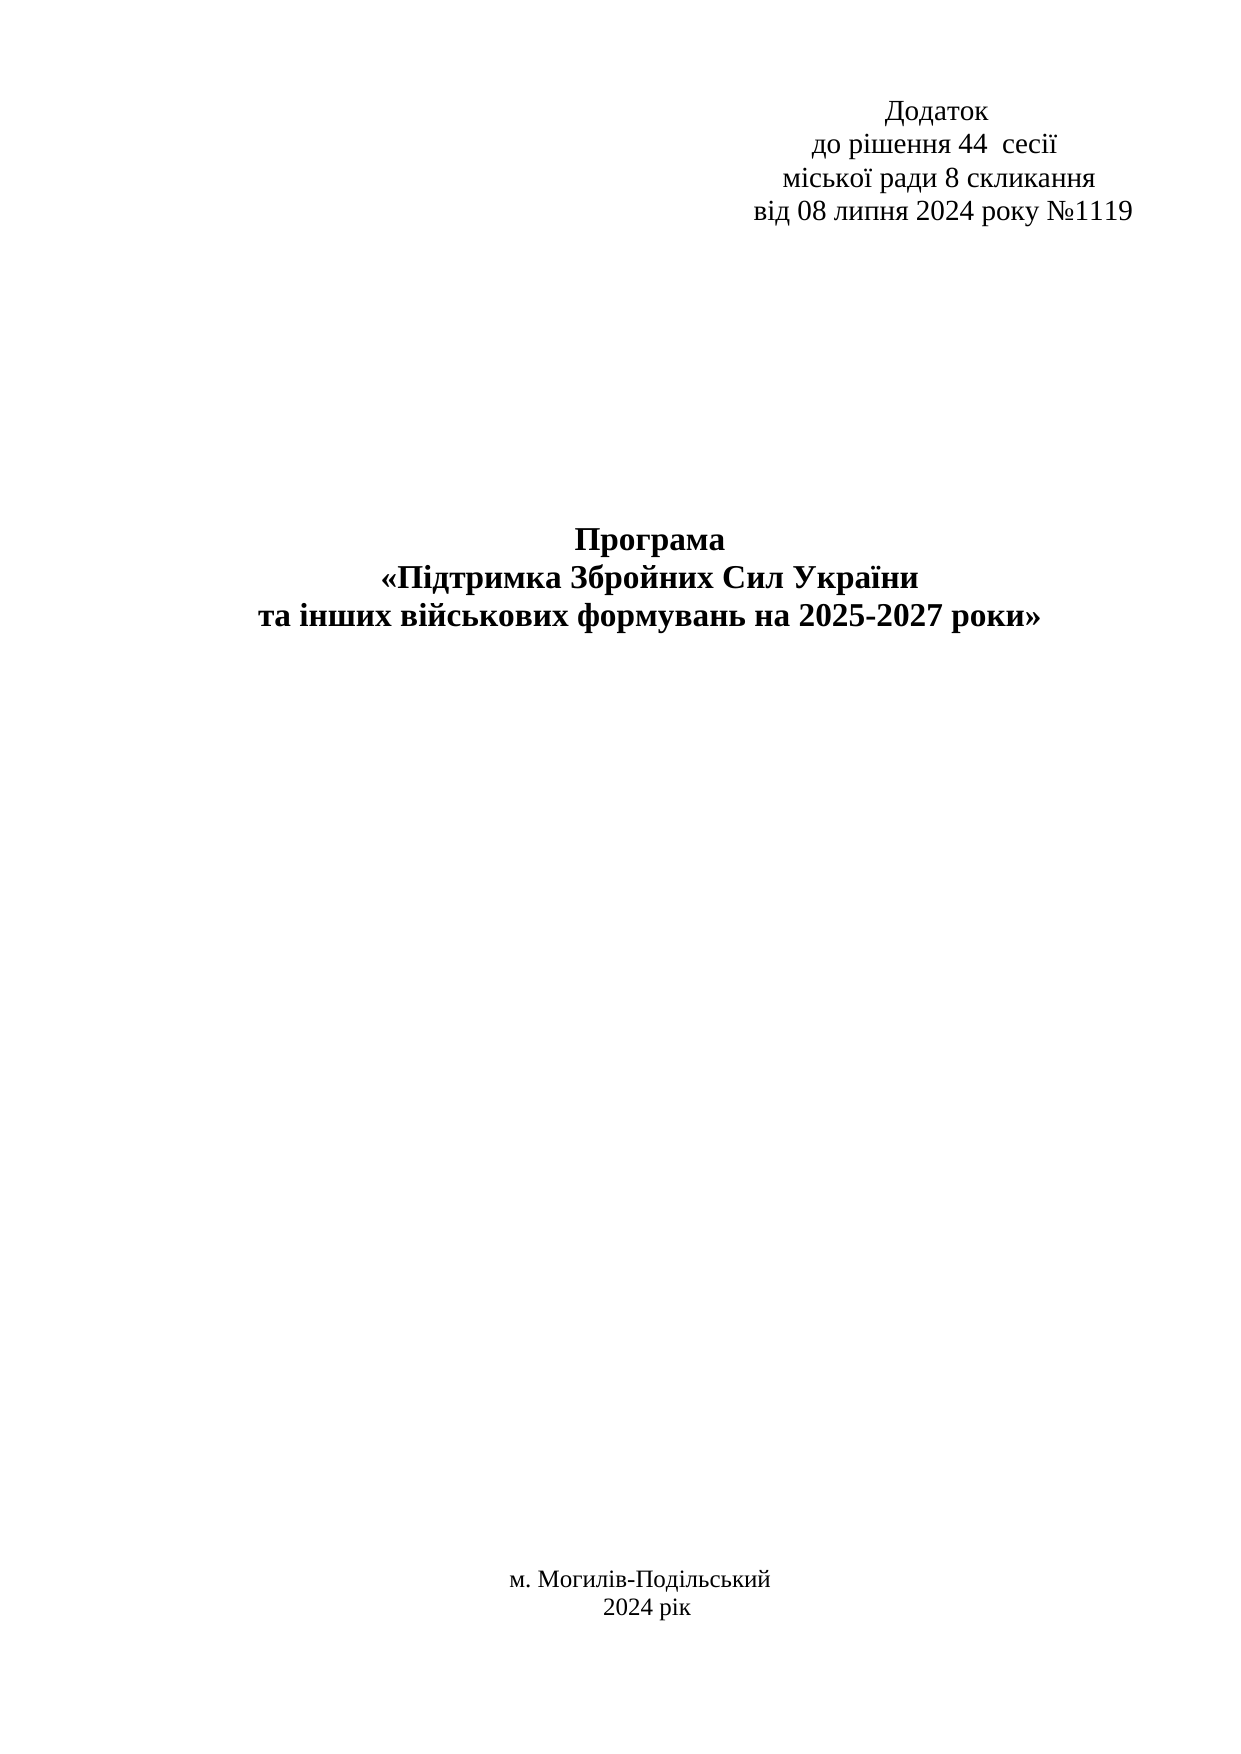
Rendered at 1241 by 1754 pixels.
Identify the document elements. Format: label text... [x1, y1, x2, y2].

text до рішення 44 сесії [177, 126, 1152, 160]
text «Підтримка Збройних Сил України [148, 557, 1152, 596]
text Додаток [177, 93, 1152, 126]
text та інших військових формувань на 2025-2027 роки» [148, 596, 1152, 634]
list Програма [148, 519, 1152, 557]
text м. Могилів-Подільський [148, 1564, 1152, 1592]
text 2024 рік [148, 1592, 1152, 1621]
text від 08 липня 2024 року №1119 [177, 193, 1152, 227]
text міської ради 8 скликання [177, 160, 1152, 193]
